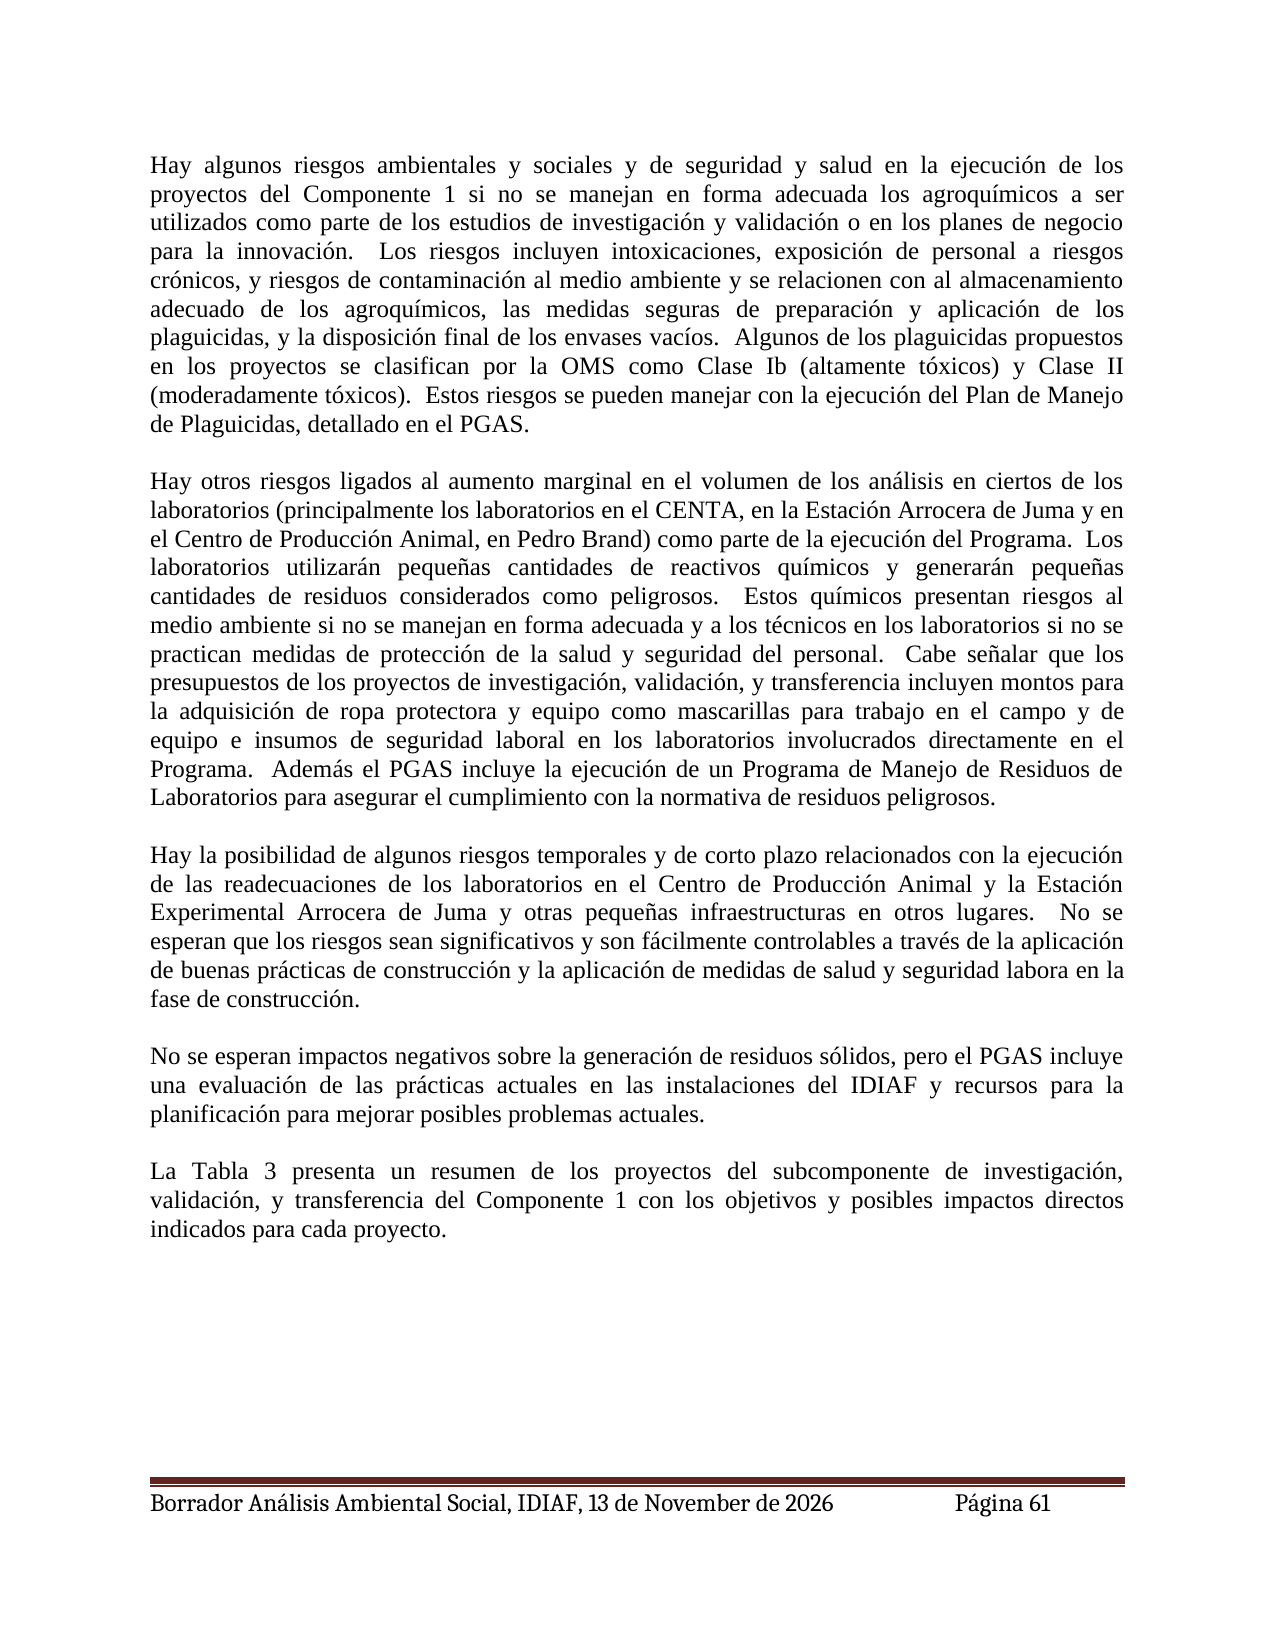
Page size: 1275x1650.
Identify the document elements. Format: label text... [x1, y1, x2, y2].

text Hay otros riesgos ligados al aumento marginal en el volumen de los análisis en ciertos de los laboratorios (principalmente los laboratorios en el CENTA, en la Estación Arrocera de Juma y en el Centro de Producción Animal, en Pedro Brand) como parte de la ejecución del Programa. Los laboratorios utilizarán pequeñas cantidades de reactivos químicos y generarán pequeñas cantidades de residuos considerados como peligrosos. Estos químicos presentan riesgos al medio ambiente si no se manejan en forma adecuada y a los técnicos en los laboratorios si no se practican medidas de protección de la salud y seguridad del personal. Cabe señalar que los presupuestos de los proyectos de investigación, validación, y transferencia incluyen montos para la adquisición de ropa protectora y equipo como mascarillas para trabajo en el campo y de equipo e insumos de seguridad laboral en los laboratorios involucrados directamente en el Programa. Además el PGAS incluye la ejecución de un Programa de Manejo de Residuos de Laboratorios para asegurar el cumplimiento con la normativa de residuos peligrosos. [150, 466, 1125, 811]
text No se esperan impactos negativos sobre la generación de residuos sólidos, pero el PGAS incluye una evaluación de las prácticas actuales en las instalaciones del IDIAF y recursos para la planificación para mejorar posibles problemas actuales. [150, 1041, 1125, 1127]
text Hay la posibilidad de algunos riesgos temporales y de corto plazo relacionados con la ejecución de las readecuaciones de los laboratorios en el Centro de Producción Animal y la Estación Experimental Arrocera de Juma y otras pequeñas infraestructuras en otros lugares. No se esperan que los riesgos sean significativos y son fácilmente controlables a través de la aplicación de buenas prácticas de construcción y la aplicación de medidas de salud y seguridad labora en la fase de construcción. [150, 840, 1125, 1012]
text Hay algunos riesgos ambientales y sociales y de seguridad y salud en la ejecución de los proyectos del Componente 1 si no se manejan en forma adecuada los agroquímicos a ser utilizados como parte de los estudios de investigación y validación o en los planes de negocio para la innovación. Los riesgos incluyen intoxicaciones, exposición de personal a riesgos crónicos, y riesgos de contaminación al medio ambiente y se relacionen con al almacenamiento adecuado de los agroquímicos, las medidas seguras de preparación y aplicación de los plaguicidas, y la disposición final de los envases vacíos. Algunos de los plaguicidas propuestos en los proyectos se clasifican por la OMS como Clase Ib (altamente tóxicos) y Clase II (moderadamente tóxicos). Estos riesgos se pueden manejar con la ejecución del Plan de Manejo de Plaguicidas, detallado en el PGAS. [150, 150, 1125, 437]
text La Tabla 3 presenta un resumen de los proyectos del subcomponente de investigación, validación, y transferencia del Componente 1 con los objetivos y posibles impactos directos indicados para cada proyecto. [150, 1156, 1125, 1242]
